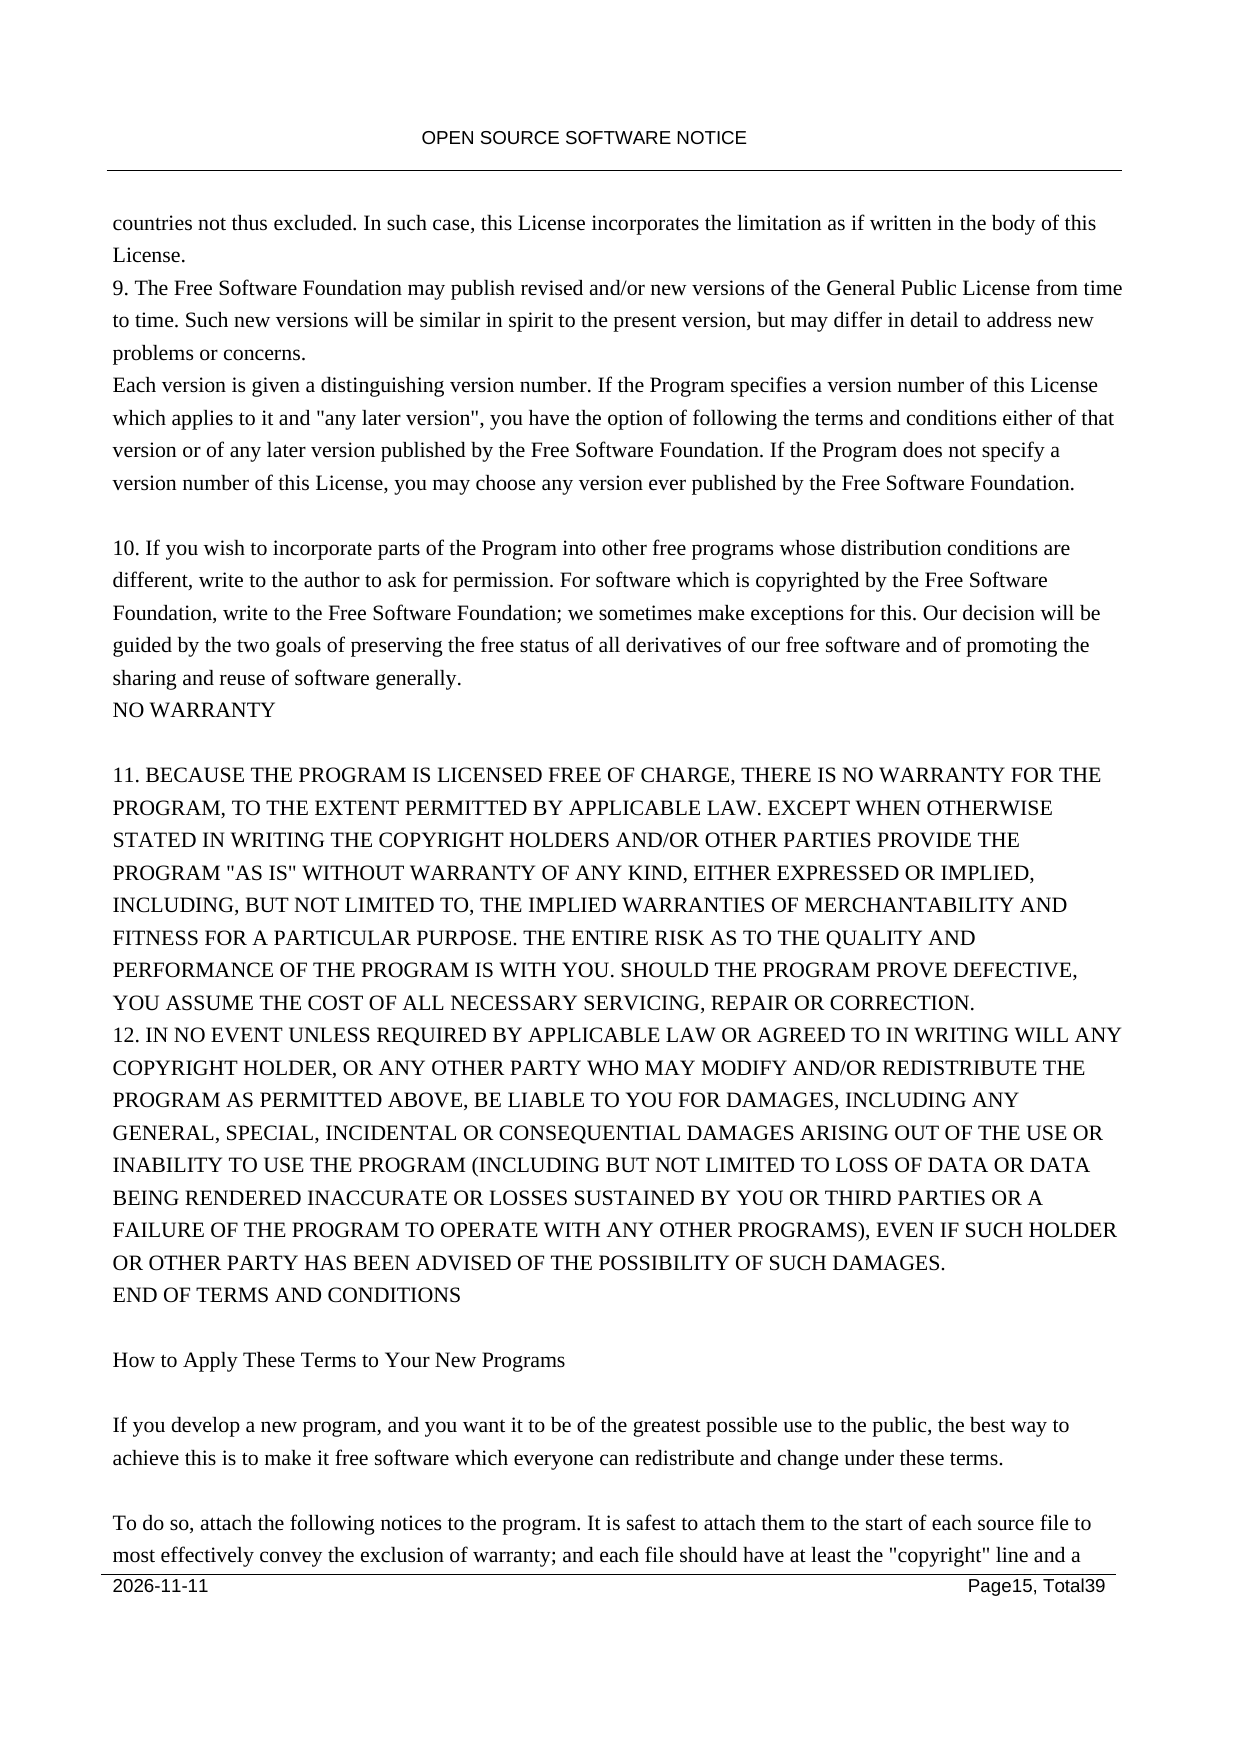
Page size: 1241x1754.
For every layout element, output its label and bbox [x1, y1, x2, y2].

text [112, 206, 1128, 1571]
